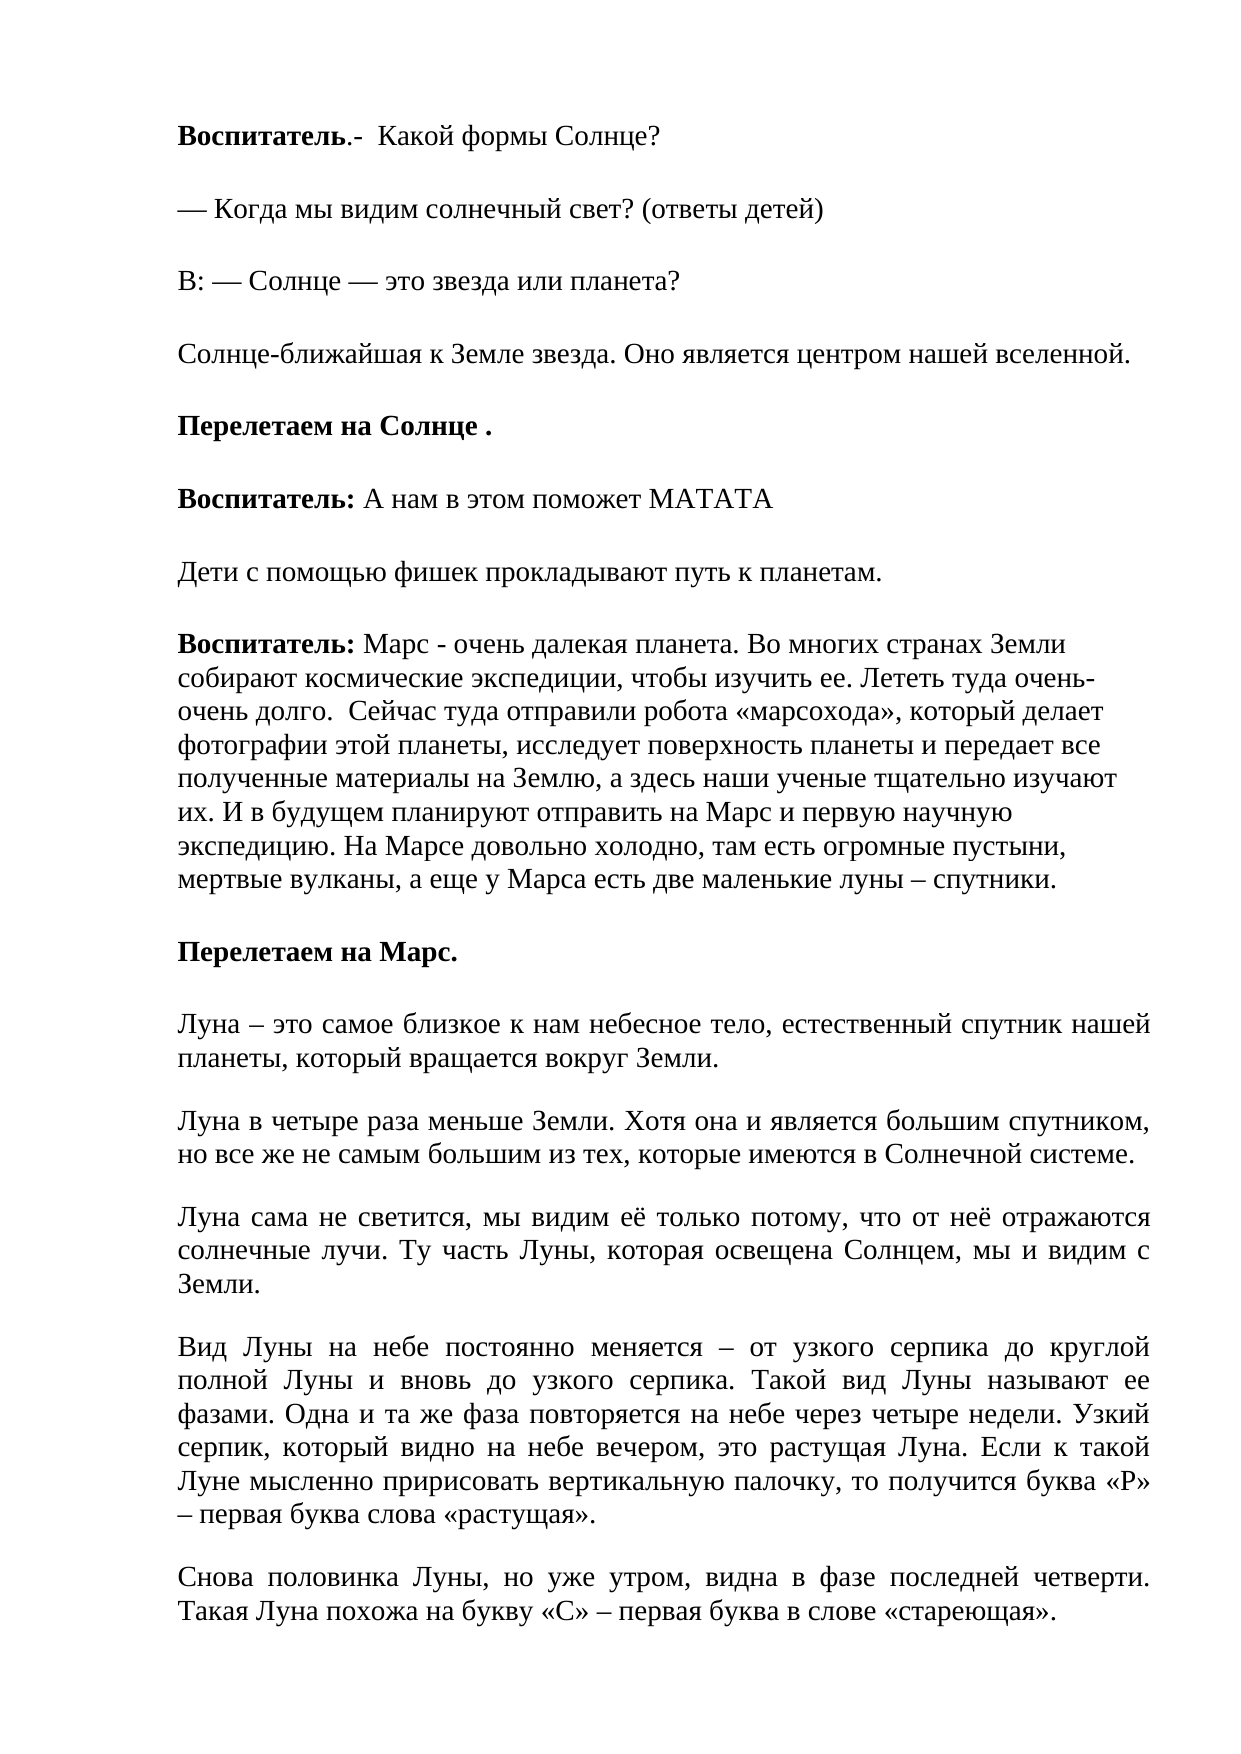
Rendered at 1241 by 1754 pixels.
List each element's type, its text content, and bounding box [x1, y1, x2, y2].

text В: — Солнце — это звезда или планета? [177, 263, 1152, 297]
text Перелетаем на Марс. [177, 934, 1152, 967]
text Воспитатель: Марс - очень далекая планета. Во многих странах Земли собирают космические экспедиции, чтобы изучить ее. Лететь туда очень-очень долго. Сейчас туда отправили робота «марсохода», который делает фотографии этой планеты, исследует поверхность планеты и передает все полученные материалы на Землю, а здесь наши ученые тщательно изучают их. И в будущем планируют отправить на Марс и первую научную экспедицию. На Марсе довольно холодно, там есть огромные пустыни, мертвые вулканы, а еще у Марса есть две маленькие луны – спутники. [177, 626, 1152, 895]
text Воспитатель: А нам в этом поможет МАТАТА [177, 481, 1152, 515]
text Вид Луны на небе постоянно меняется – от узкого серпика до круглой полной Луны и вновь до узкого серпика. Такой вид Луны называют ее фазами. Одна и та же фаза повторяется на небе через четыре недели. Узкий серпик, который видно на небе вечером, это растущая Луна. Если к такой Луне мысленно пририсовать вертикальную палочку, то получится буква «Р» – первая буква слова «растущая». [177, 1329, 1152, 1530]
text Дети с помощью фишек прокладывают путь к планетам. [177, 554, 1152, 587]
text Снова половинка Луны, но уже утром, видна в фазе последней четверти. Такая Луна похожа на букву «С» – первая буква в слове «стареющая». [177, 1559, 1152, 1626]
text Воспитатель.- Какой формы Солнце? [177, 118, 1152, 152]
text Луна в четыре раза меньше Земли. Хотя она и является большим спутником, но все же не самым большим из тех, которые имеются в Солнечной системе. [177, 1103, 1152, 1170]
text Луна – это самое близкое к нам небесное тело, естественный спутник нашей планеты, который вращается вокруг Земли. [177, 1006, 1152, 1073]
text Луна сама не светится, мы видим её только потому, что от неё отражаются солнечные лучи. Ту часть Луны, которая освещена Солнцем, мы и видим с Земли. [177, 1199, 1152, 1299]
text Перелетаем на Солнце . [177, 408, 1152, 442]
text — Когда мы видим солнечный свет? (ответы детей) [177, 191, 1152, 224]
text Солнце-ближайшая к Земле звезда. Оно является центром нашей вселенной. [177, 336, 1152, 369]
